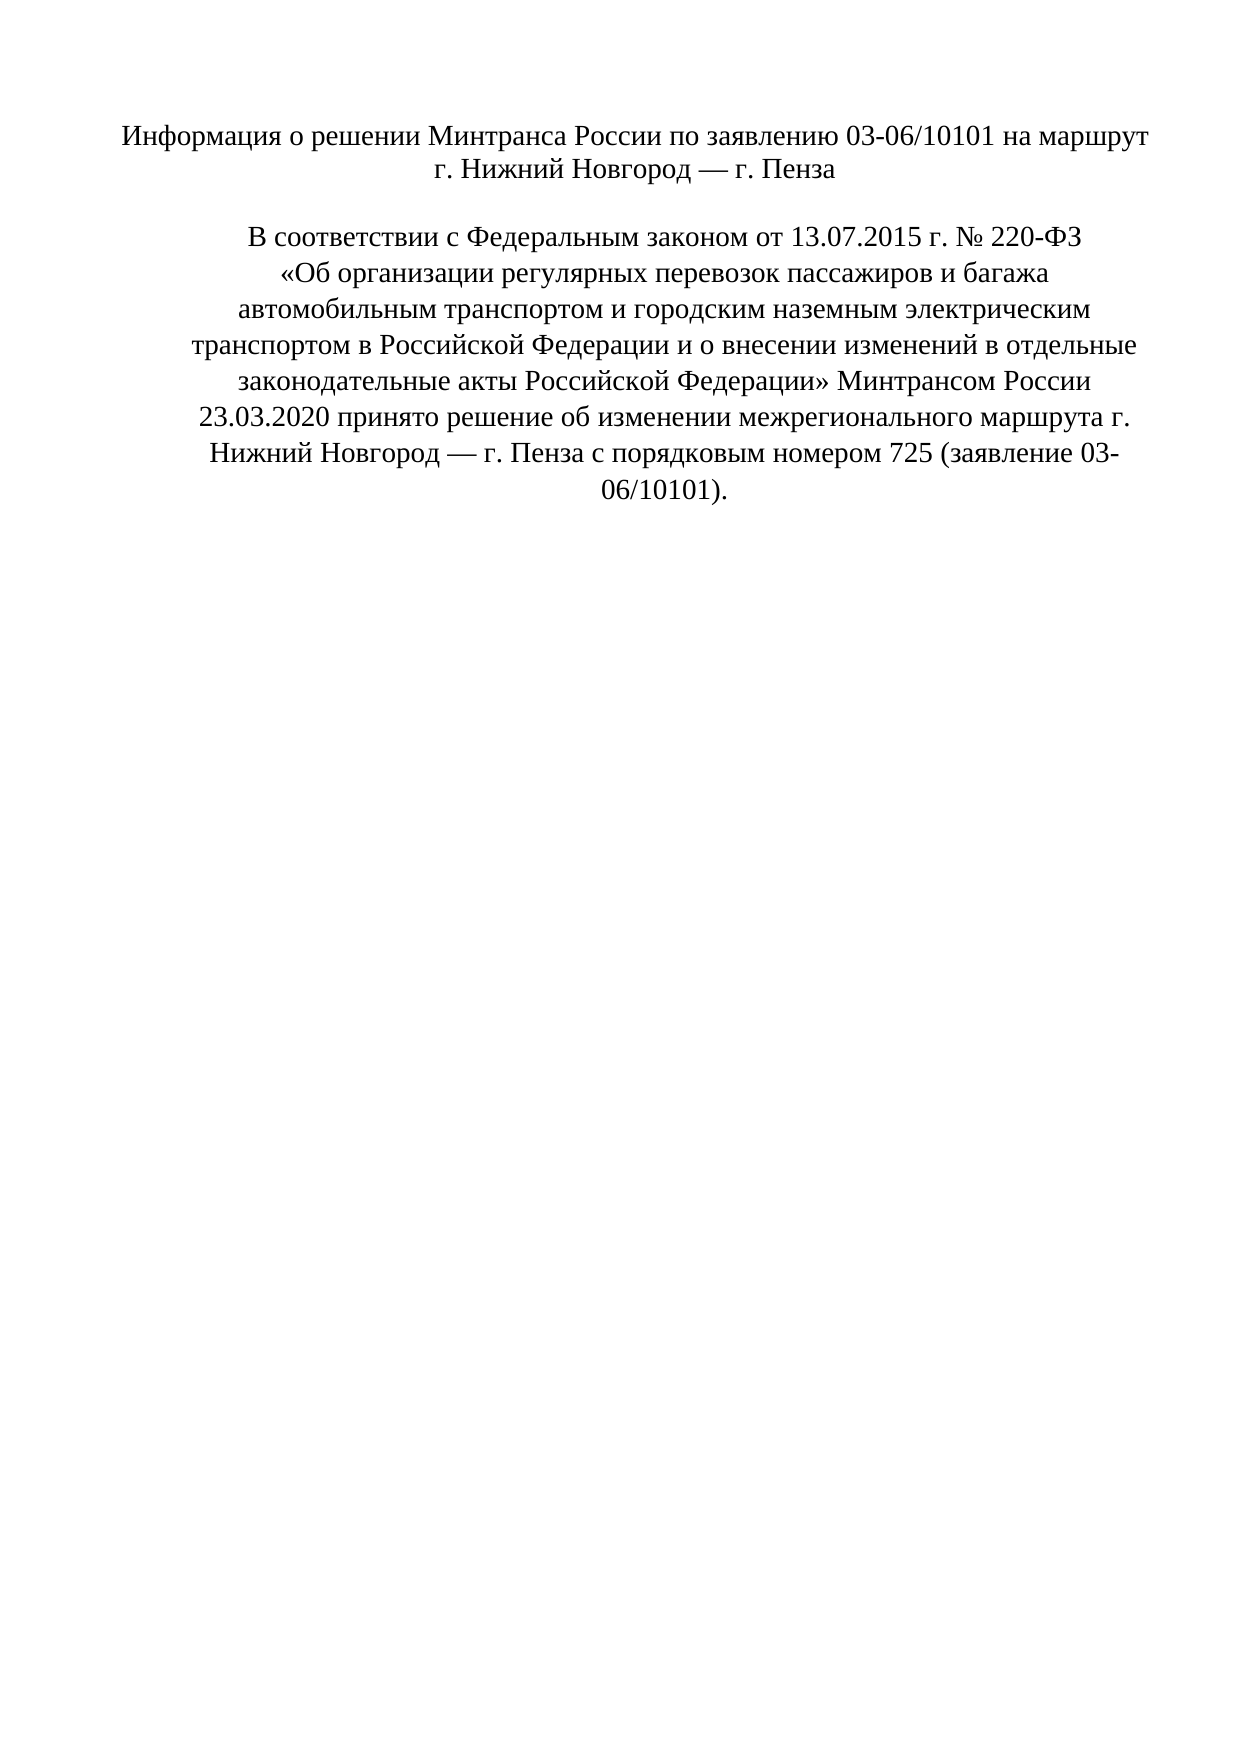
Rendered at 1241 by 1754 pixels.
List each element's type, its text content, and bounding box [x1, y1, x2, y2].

text Информация о решении Минтранса России по заявлению 03-06/10101 на маршрут г. Нижний Новгород — г. Пенза [118, 118, 1152, 185]
text В соответствии с Федеральным законом от 13.07.2015 г. № 220-ФЗ «Об организации регулярных перевозок пассажиров и багажа автомобильным транспортом и городским наземным электрическим транспортом в Российской Федерации и о внесении изменений в отдельные законодательные акты Российской Федерации» Минтрансом России 23.03.2020 принято решение об изменении межрегионального маршрута г. Нижний Новгород — г. Пенза с порядковым номером 725 (заявление 03-06/10101). [177, 219, 1152, 505]
